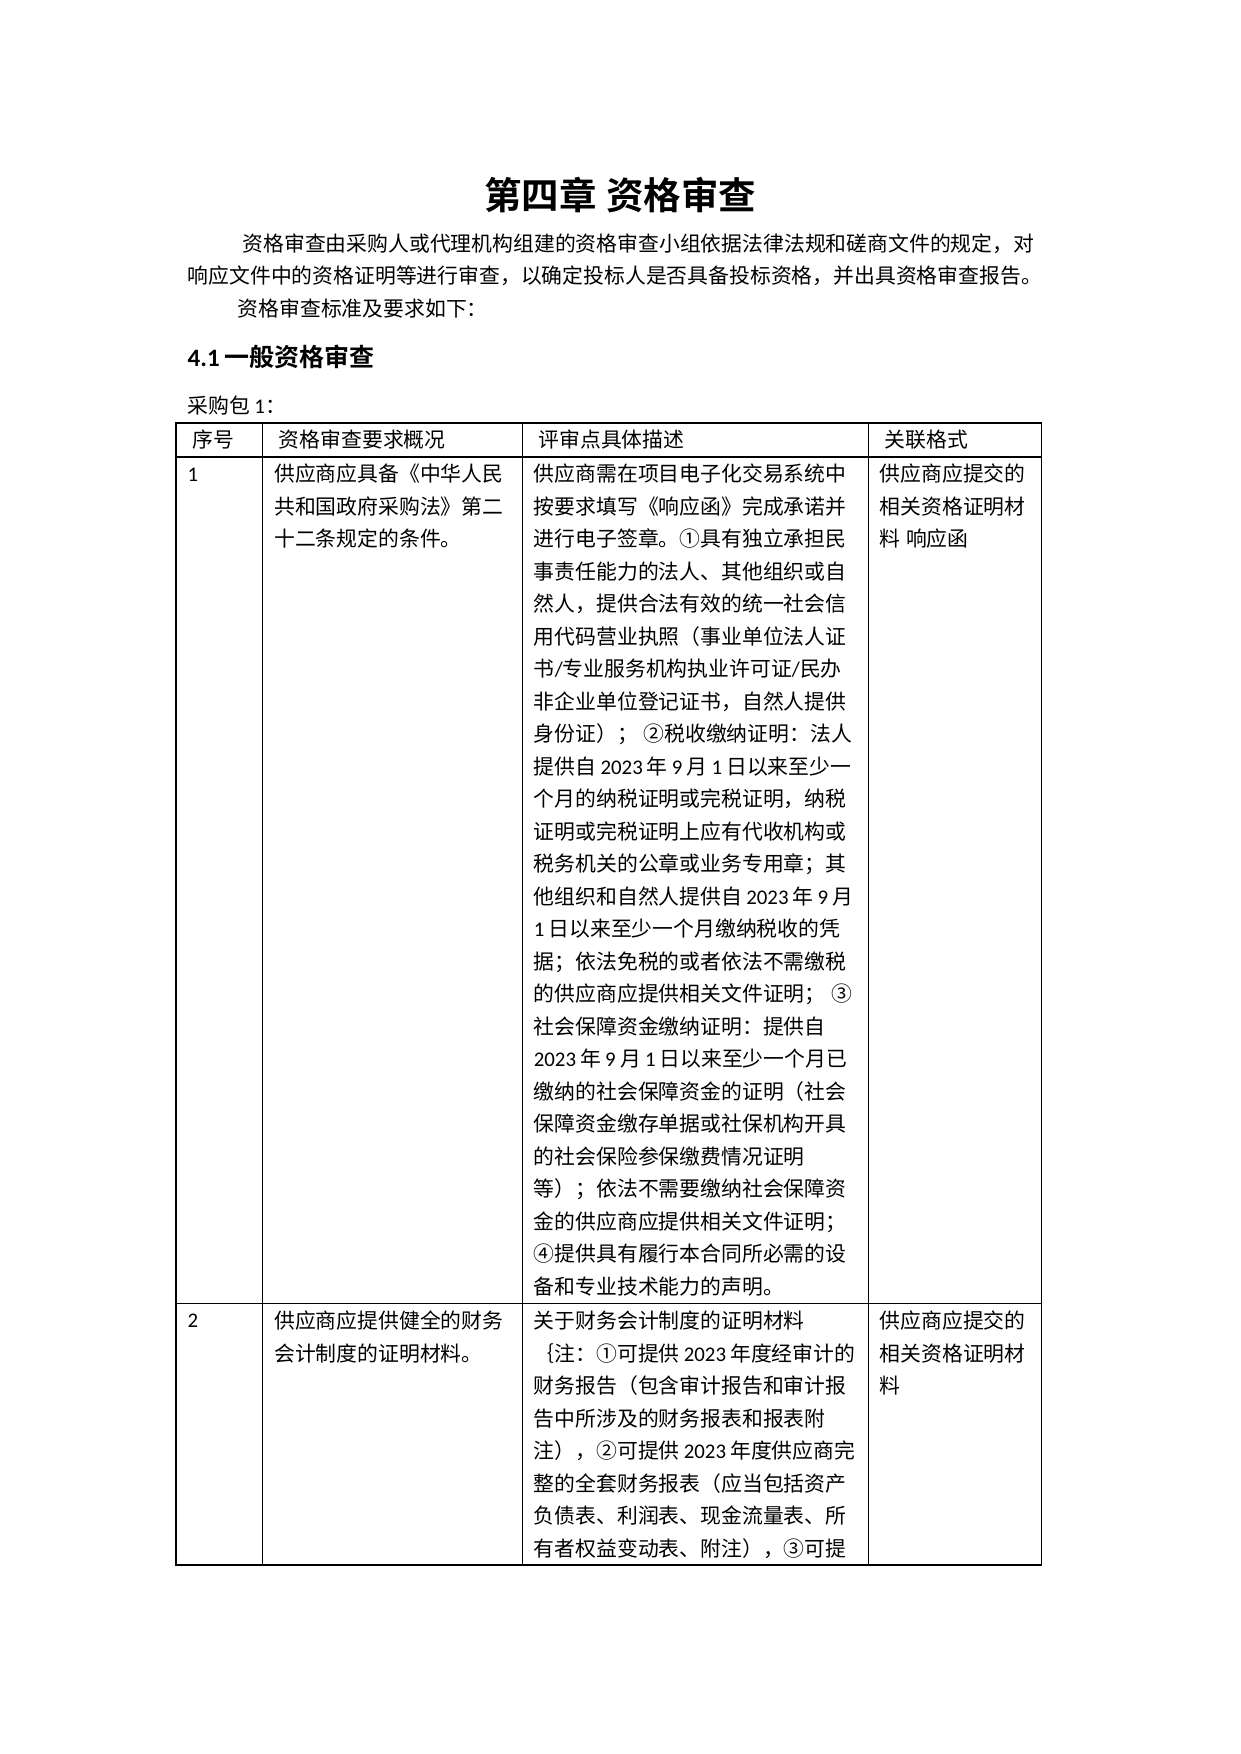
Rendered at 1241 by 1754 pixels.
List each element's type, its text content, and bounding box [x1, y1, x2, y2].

table_cell 2 [177, 1304, 262, 1564]
table_cell 供应商需在项目电子化交易系统中按要求填写《响应函》完成承诺并进行电子签章。①具有独立承担民事责任能力的法人、其他组织或自然人，提供合法有效的统一社会信用代码营业执照（事业单位法人证书/专业服务机构执业许可证/民办非企业单位登记证书，自然人提供身份证）； ②税收缴纳证明：法人提供自2023年9月1日以来至少一个月的纳税证明或完税证明，纳税证明或完税证明上应有代收机构或税务机关的公章或业务专用章；其他组织和自然人提供自2023年9月1日以来至少一个月缴纳税收的凭据；依法免税的或者依法不需缴税的供应商应提供相关文件证明； ③社会保障资金缴纳证明：提供自2023年9月1日以来至少一个月已缴纳的社会保障资金的证明（社会保障资金缴存单据或社保机构开具的社会保险参保缴费情况证明等）；依法不需要缴纳社会保障资金的供应商应提供相关文件证明； ④提供具有履行本合同所必需的设备和专业技术能力的声明。 [523, 458, 868, 1303]
table_header 评审点具体描述 [523, 424, 868, 456]
text 第四章 资格审查 [187, 162, 1053, 227]
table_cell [523, 1304, 868, 1564]
table_header 序号 [177, 424, 262, 456]
text 4.1一般资格审查 [187, 324, 1053, 389]
text 资格审查由采购人或代理机构组建的资格审查小组依据法律法规和磋商文件的规定，对响应文件中的资格证明等进行审查，以确定投标人是否具备投标资格，并出具资格审查报告。 [187, 227, 1053, 292]
text 资格审查标准及要求如下： [187, 292, 1053, 324]
table_cell 供应商应提交的相关资格证明材料 响应函 [869, 458, 1041, 1303]
table_cell 1 [177, 458, 262, 1303]
table_header 关联格式 [869, 424, 1041, 456]
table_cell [263, 1304, 522, 1564]
table_header 资格审查要求概况 [263, 424, 522, 456]
table_cell 供应商应具备《中华人民共和国政府采购法》第二十二条规定的条件。 [263, 458, 522, 1303]
table_cell 供应商应提交的相关资格证明材料 [869, 1304, 1041, 1564]
text 采购包1： [187, 389, 1053, 422]
